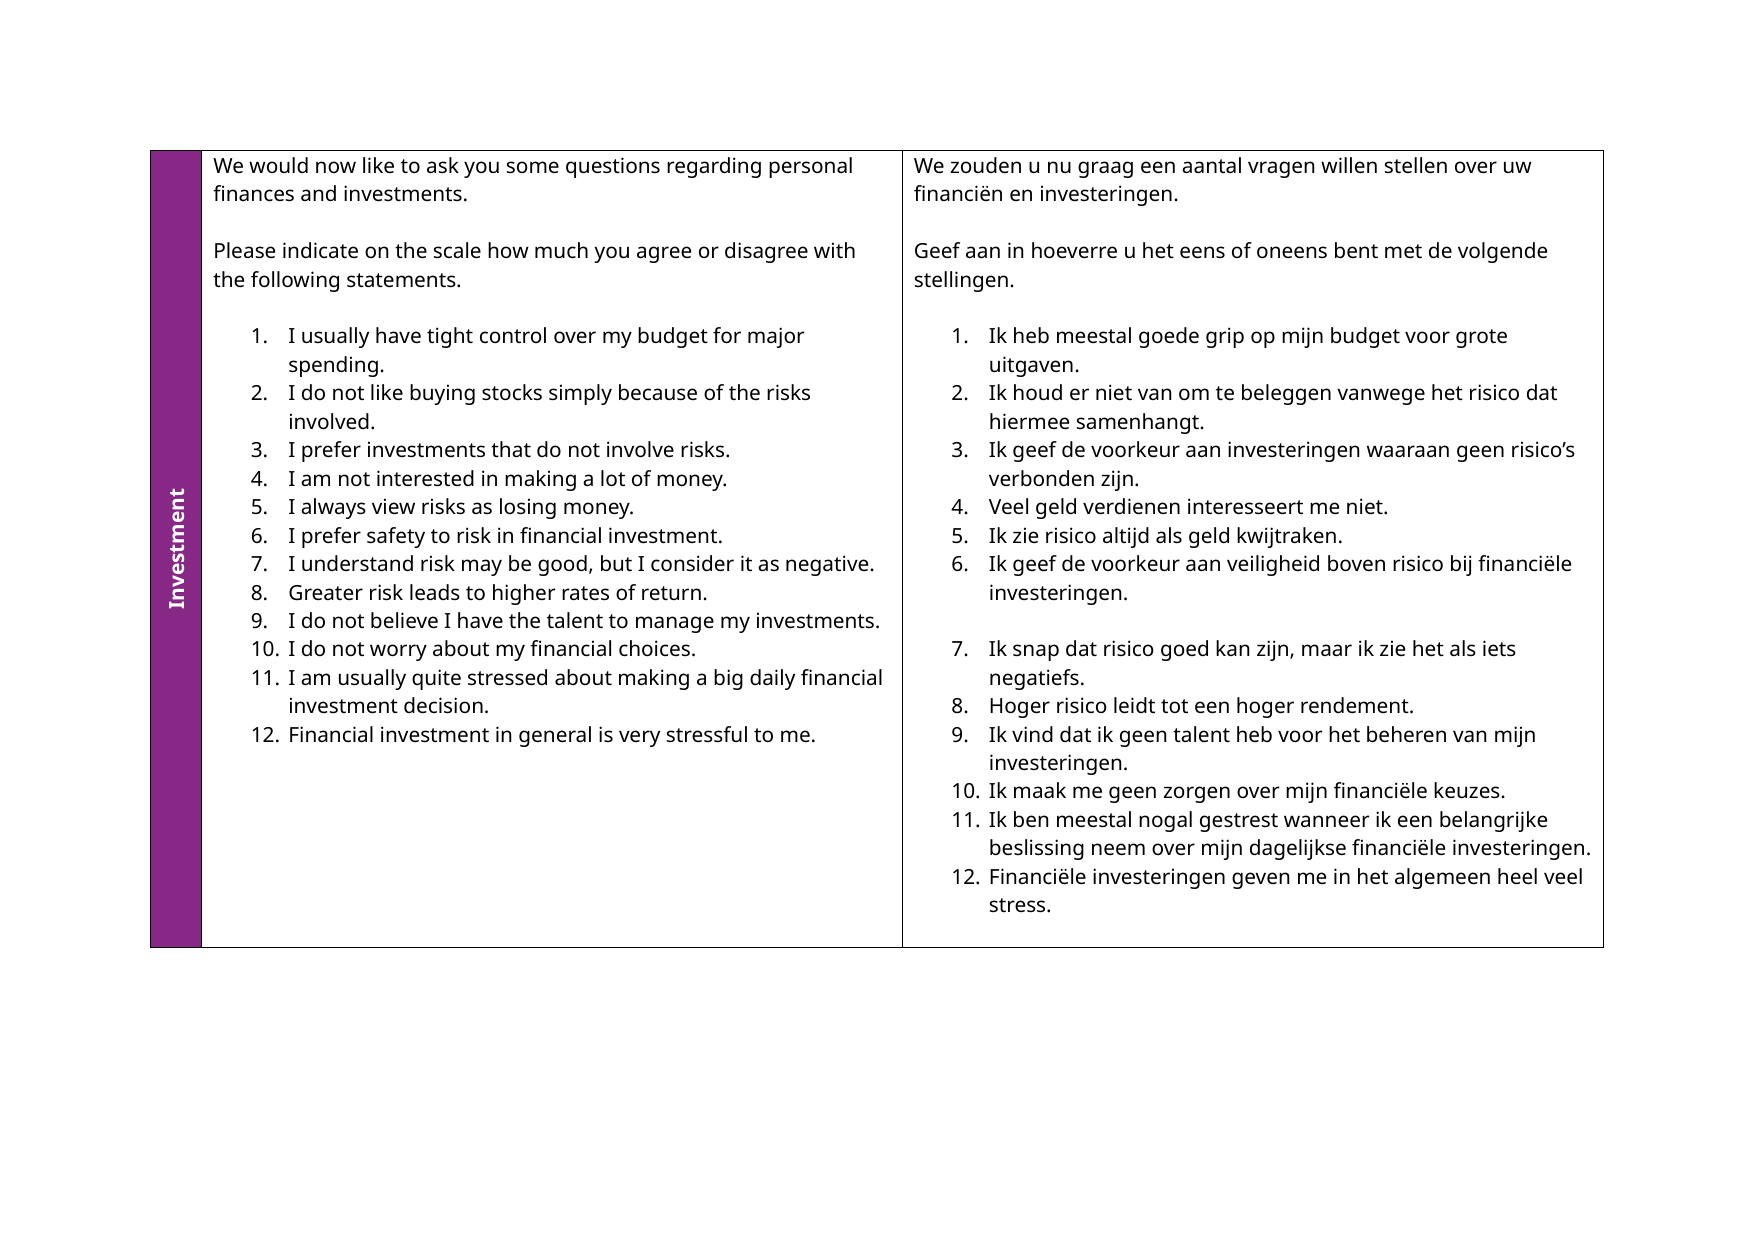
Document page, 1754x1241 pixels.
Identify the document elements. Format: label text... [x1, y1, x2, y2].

table_cell We would now like to ask you some questions regarding personal finances and investments. Please indicate on the scale how much you agree or disagree with the following statements. I usually have tight control over my budget for major spending. I do not like buying stocks simply because of the risks involved. I prefer investments that do not involve risks. I am not interested in making a lot of money. I always view risks as losing money. I prefer safety to risk in financial investment. I understand risk may be good, but I consider it as negative. Greater risk leads to higher rates of return. I do not believe I have the talent to manage my investments. I do not worry about my financial choices. I am usually quite stressed about making a big daily financial investment decision. Financial investment in general is very stressful to me. [202, 151, 902, 947]
table_cell Investment [151, 151, 201, 947]
table_cell We zouden u nu graag een aantal vragen willen stellen over uw financiën en investeringen. Geef aan in hoeverre u het eens of oneens bent met de volgende stellingen. Ik heb meestal goede grip op mijn budget voor grote uitgaven. Ik houd er niet van om te beleggen vanwege het risico dat hiermee samenhangt. Ik geef de voorkeur aan investeringen waaraan geen risico’s verbonden zijn. Veel geld verdienen interesseert me niet. Ik zie risico altijd als geld kwijtraken. Ik geef de voorkeur aan veiligheid boven risico bij financiële investeringen. Ik snap dat risico goed kan zijn, maar ik zie het als iets negatiefs. Hoger risico leidt tot een hoger rendement. Ik vind dat ik geen talent heb voor het beheren van mijn investeringen. Ik maak me geen zorgen over mijn financiële keuzes. Ik ben meestal nogal gestrest wanneer ik een belangrijke beslissing neem over mijn dagelijkse financiële investeringen. Financiële investeringen geven me in het algemeen heel veel stress. [903, 151, 1603, 947]
